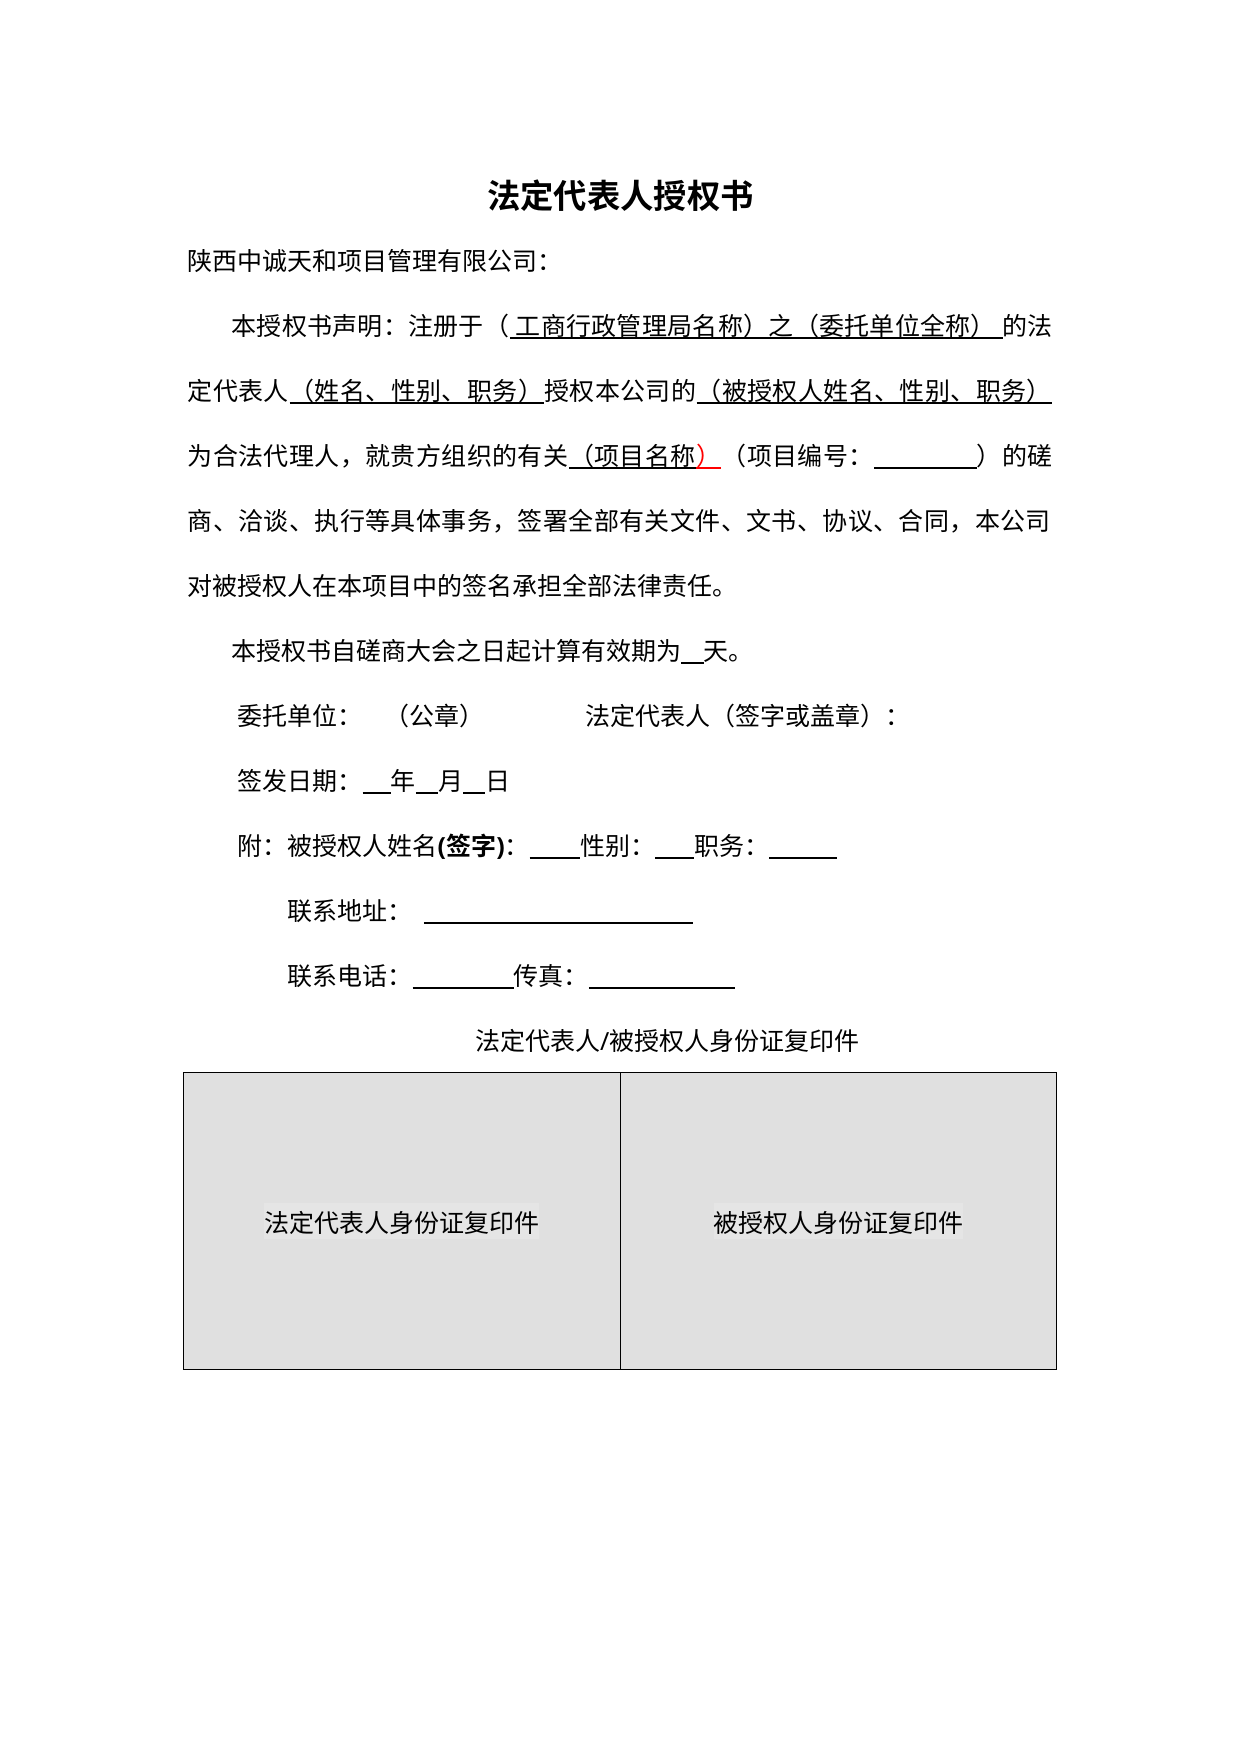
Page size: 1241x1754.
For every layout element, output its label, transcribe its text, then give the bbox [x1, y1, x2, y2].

text 签发日期： 年 月 日 [187, 747, 1053, 812]
text 附：被授权人姓名(签字)： 性别： 职务： [187, 812, 1053, 877]
text 联系电话： 传真： [187, 942, 1053, 1007]
text 法定代表人授权书 [187, 162, 1053, 227]
text 委托单位： （公章） 法定代表人（签字或盖章）： [187, 682, 1053, 747]
text 本授权书声明：注册于（ 工商行政管理局名称）之（委托单位全称） 的法定代表人（姓名、性别、职务）授权本公司的（被授权人姓名、性别、职务）为合法代理人，就贵方组织的有关（项目名称）（项目编号： ）的磋商、洽谈、执行等具体事务，签署全部有关文件、文书、协议、合同，本公司对被授权人在本项目中的签名承担全部法律责任。 [187, 292, 1053, 617]
text 陕西中诚天和项目管理有限公司： [187, 227, 1053, 292]
text 法定代表人/被授权人身份证复印件 [187, 1007, 1053, 1072]
table_header 被授权人身份证复印件 [621, 1073, 1056, 1369]
text 本授权书自磋商大会之日起计算有效期为 天。 [187, 617, 1053, 682]
text 联系地址： [187, 877, 1053, 942]
table_header 法定代表人身份证复印件 [184, 1073, 620, 1369]
